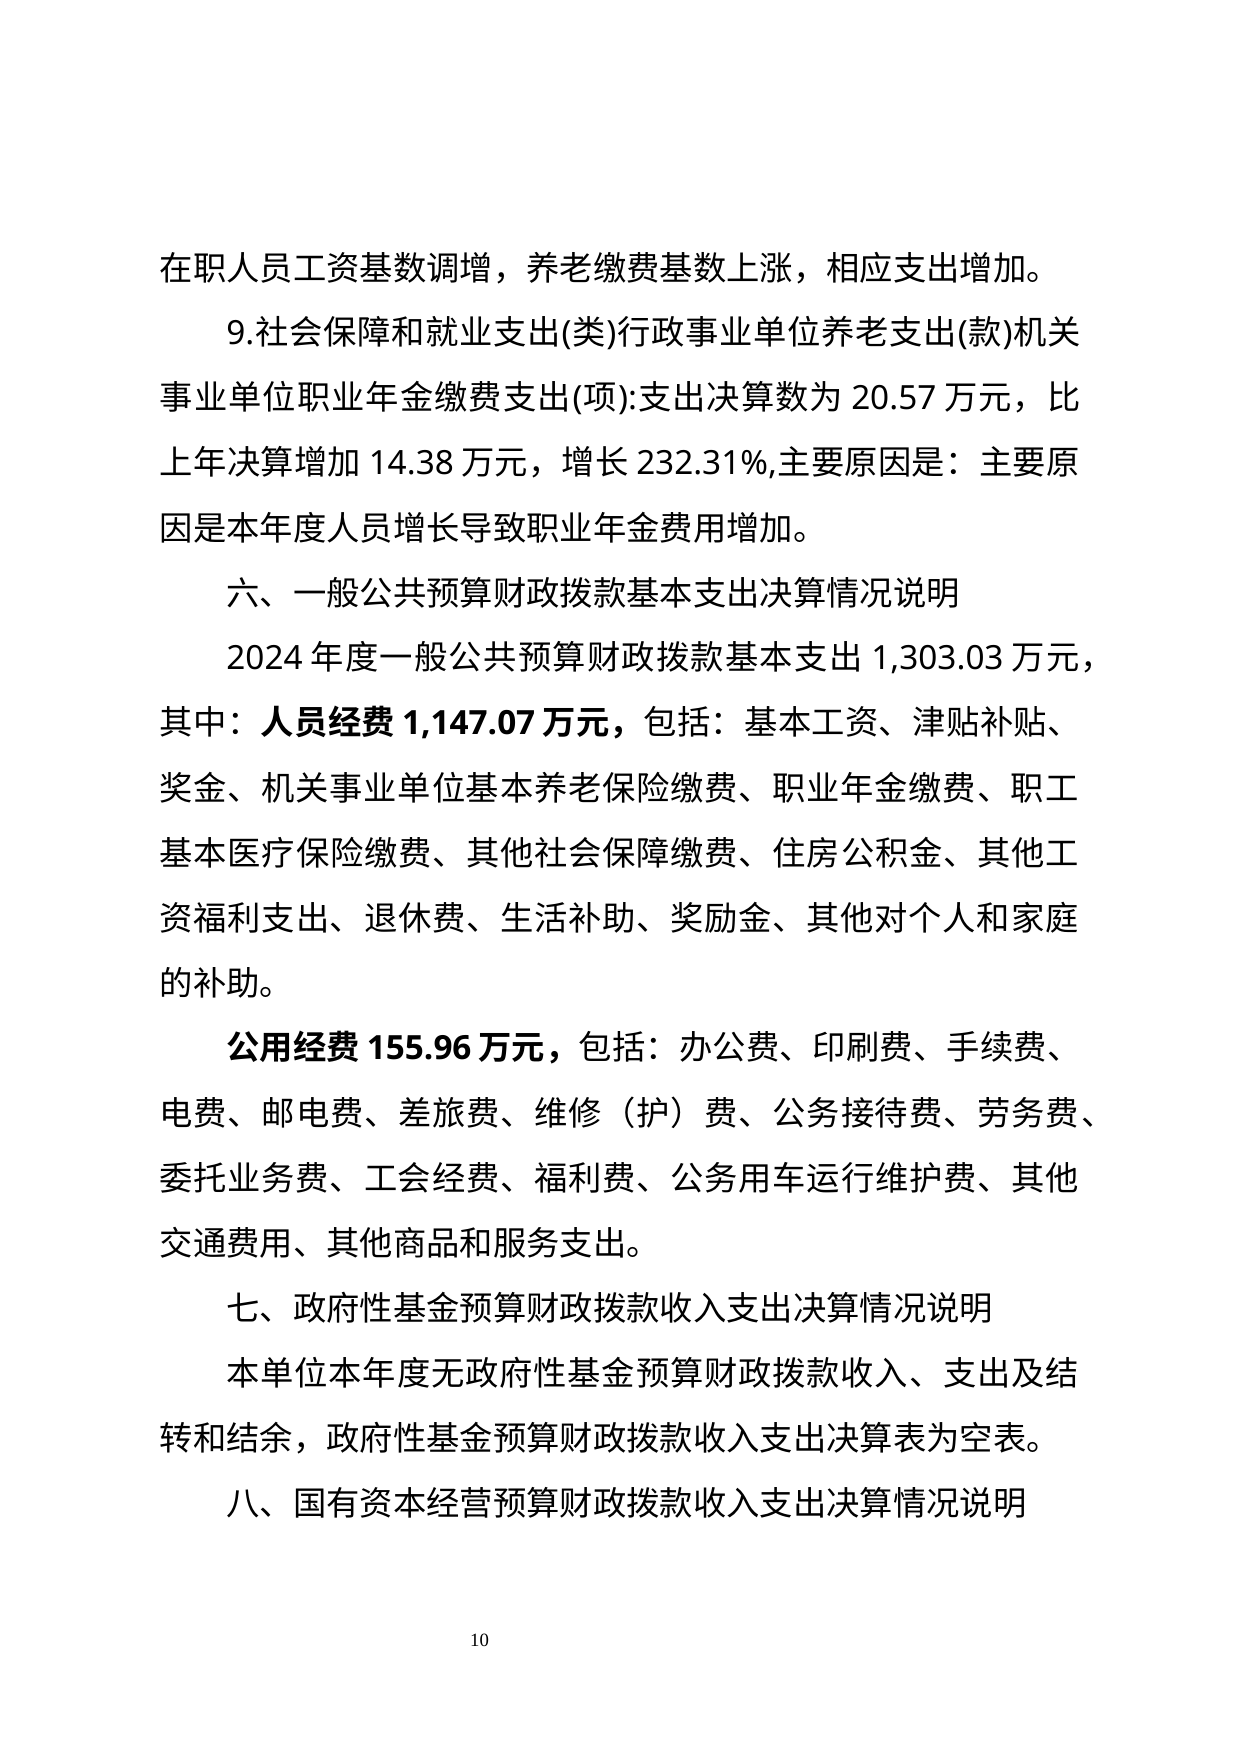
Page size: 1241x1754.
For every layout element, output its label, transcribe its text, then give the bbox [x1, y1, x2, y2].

text 本单位本年度无政府性基金预算财政拨款收入、支出及结转和结余，政府性基金预算财政拨款收入支出决算表为空表。 [159, 1338, 1081, 1468]
text 9.社会保障和就业支出(类)行政事业单位养老支出(款)机关事业单位职业年金缴费支出(项):支出决算数为20.57万元，比上年决算增加14.38万元，增长232.31%,主要原因是：主要原因是本年度人员增长导致职业年金费用增加。 [159, 298, 1081, 558]
text 公用经费155.96万元，包括：办公费、印刷费、手续费、电费、邮电费、差旅费、维修（护）费、公务接待费、劳务费、委托业务费、工会经费、福利费、公务用车运行维护费、其他交通费用、其他商品和服务支出。 [159, 1013, 1081, 1273]
text 七、政府性基金预算财政拨款收入支出决算情况说明 [159, 1273, 1081, 1338]
text 六、一般公共预算财政拨款基本支出决算情况说明 [159, 558, 1081, 623]
text 八、国有资本经营预算财政拨款收入支出决算情况说明 [159, 1468, 1081, 1533]
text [159, 233, 1081, 298]
text 2024年度一般公共预算财政拨款基本支出1,303.03万元，其中：人员经费1,147.07万元，包括：基本工资、津贴补贴、奖金、机关事业单位基本养老保险缴费、职业年金缴费、职工基本医疗保险缴费、其他社会保障缴费、住房公积金、其他工资福利支出、退休费、生活补助、奖励金、其他对个人和家庭的补助。 [159, 623, 1081, 1013]
